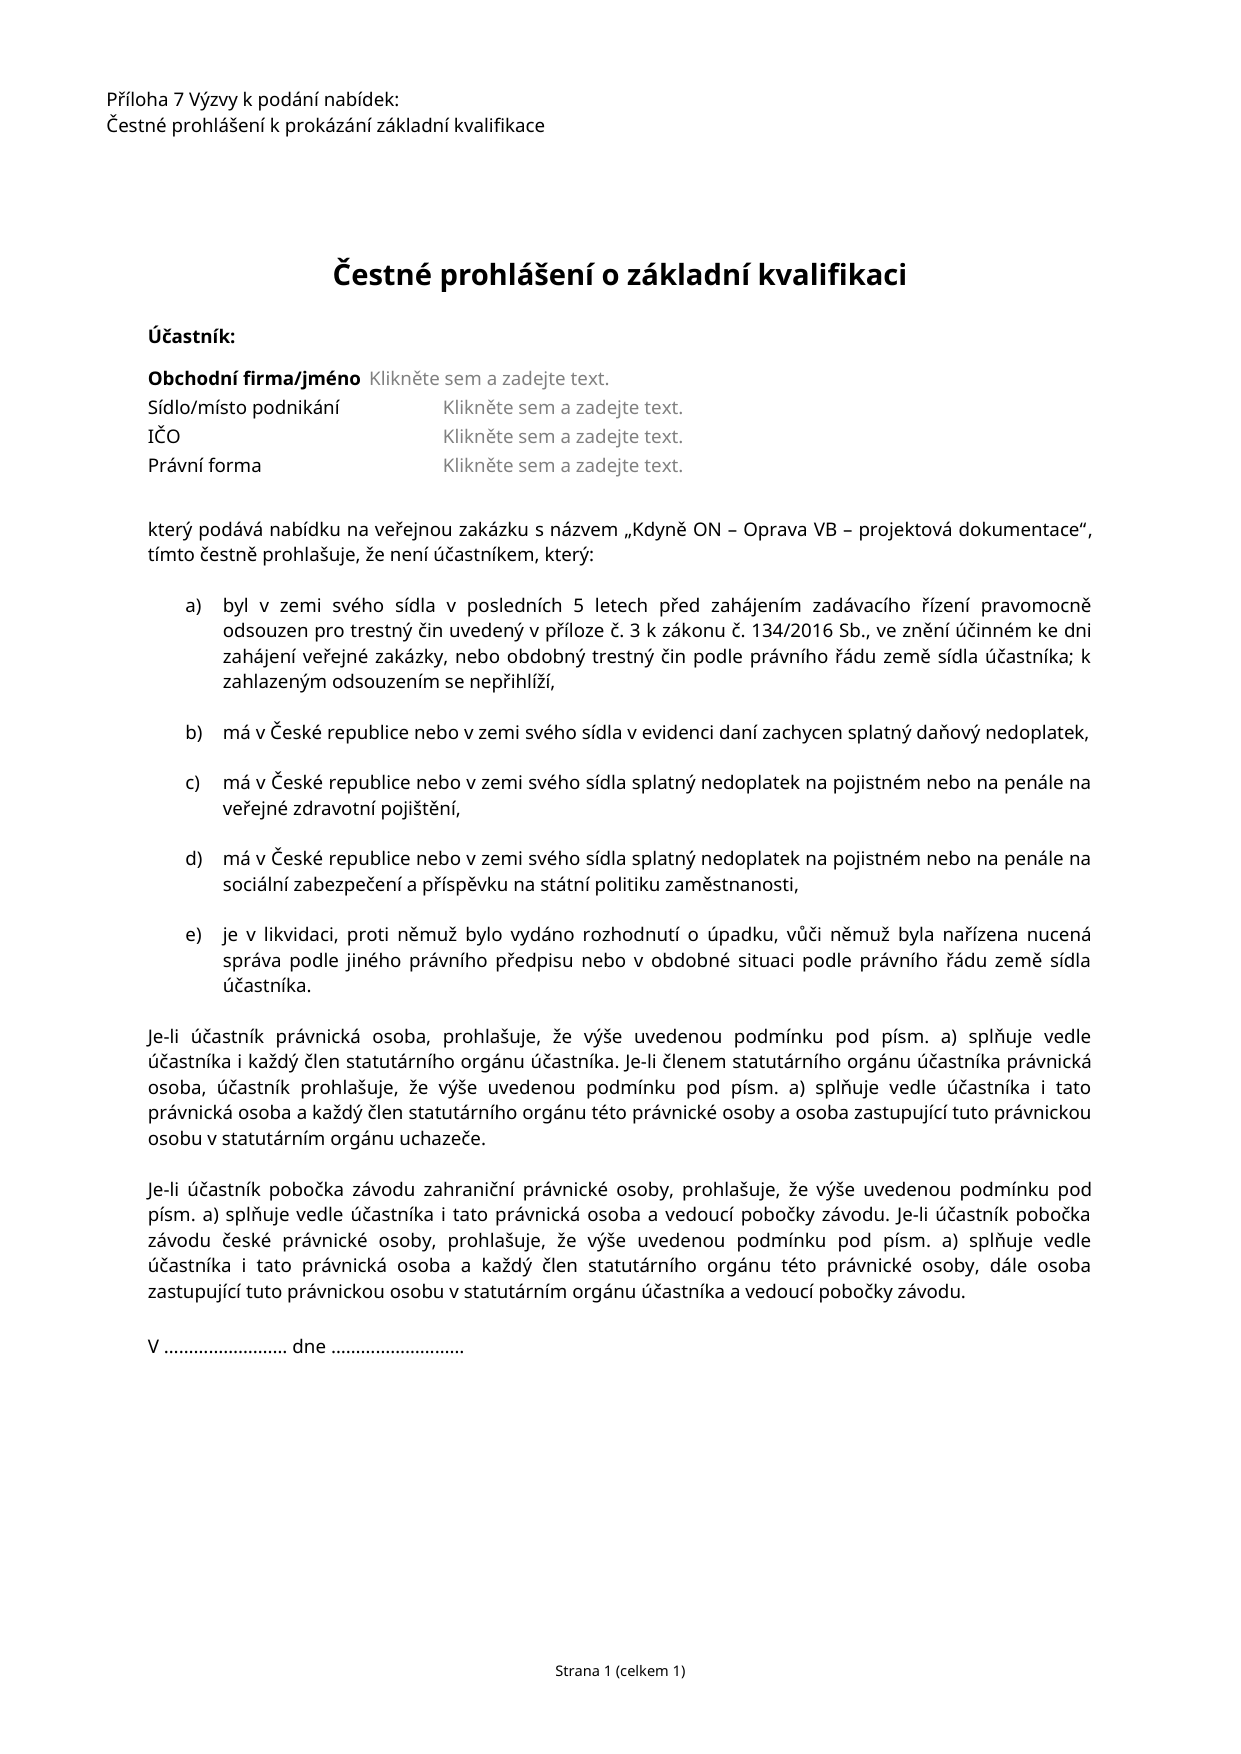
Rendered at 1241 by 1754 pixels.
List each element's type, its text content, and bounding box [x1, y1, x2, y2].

text Obchodní firma/jméno [148, 362, 1093, 391]
text V ………………….… dne ……………………… [148, 1329, 1092, 1358]
text Je-li účastník pobočka závodu zahraniční právnické osoby, prohlašuje, že výše uvedenou podmínku pod písm. a) splňuje vedle účastníka i tato právnická osoba a vedoucí pobočky závodu. Je-li účastník pobočka závodu české právnické osoby, prohlašuje, že výše uvedenou podmínku pod písm. a) splňuje vedle účastníka i tato právnická osoba a každý člen statutárního orgánu této právnické osoby, dále osoba zastupující tuto právnickou osobu v statutárním orgánu účastníka a vedoucí pobočky závodu. [148, 1176, 1093, 1304]
text Účastník: [148, 318, 1093, 349]
list má v České republice nebo v zemi svého sídla v evidenci daní zachycen splatný daňový nedoplatek, [185, 719, 1093, 744]
list byl v zemi svého sídla v posledních 5 letech před zahájením zadávacího řízení pravomocně odsouzen pro trestný čin uvedený v příloze č. 3 k zákonu č. 134/2016 Sb., ve znění účinném ke dni zahájení veřejné zakázky, nebo obdobný trestný čin podle právního řádu země sídla účastníka; k zahlazeným odsouzením se nepřihlíží, [185, 592, 1093, 694]
list má v České republice nebo v zemi svého sídla splatný nedoplatek na pojistném nebo na penále na veřejné zdravotní pojištění, [185, 769, 1093, 821]
text Je-li účastník právnická osoba, prohlašuje, že výše uvedenou podmínku pod písm. a) splňuje vedle účastníka i každý člen statutárního orgánu účastníka. Je-li členem statutárního orgánu účastníka právnická osoba, účastník prohlašuje, že výše uvedenou podmínku pod písm. a) splňuje vedle účastníka i tato právnická osoba a každý člen statutárního orgánu této právnické osoby a osoba zastupující tuto právnickou osobu v statutárním orgánu uchazeče. [148, 1023, 1093, 1151]
text IČO [148, 420, 1093, 449]
title Čestné prohlášení o základní kvalifikaci [148, 254, 1093, 293]
text Právní forma [148, 449, 1093, 478]
list je v likvidaci, proti němuž bylo vydáno rozhodnutí o úpadku, vůči němuž byla nařízena nucená správa podle jiného právního předpisu nebo v obdobné situaci podle právního řádu země sídla účastníka. [185, 922, 1093, 998]
text který podává nabídku na veřejnou zakázku s názvem „Kdyně ON – Oprava VB – projektová dokumentace“, tímto čestně prohlašuje, že není účastníkem, který: [148, 516, 1093, 567]
text Sídlo/místo podnikání [148, 391, 1093, 420]
list má v České republice nebo v zemi svého sídla splatný nedoplatek na pojistném nebo na penále na sociální zabezpečení a příspěvku na státní politiku zaměstnanosti, [185, 846, 1093, 897]
